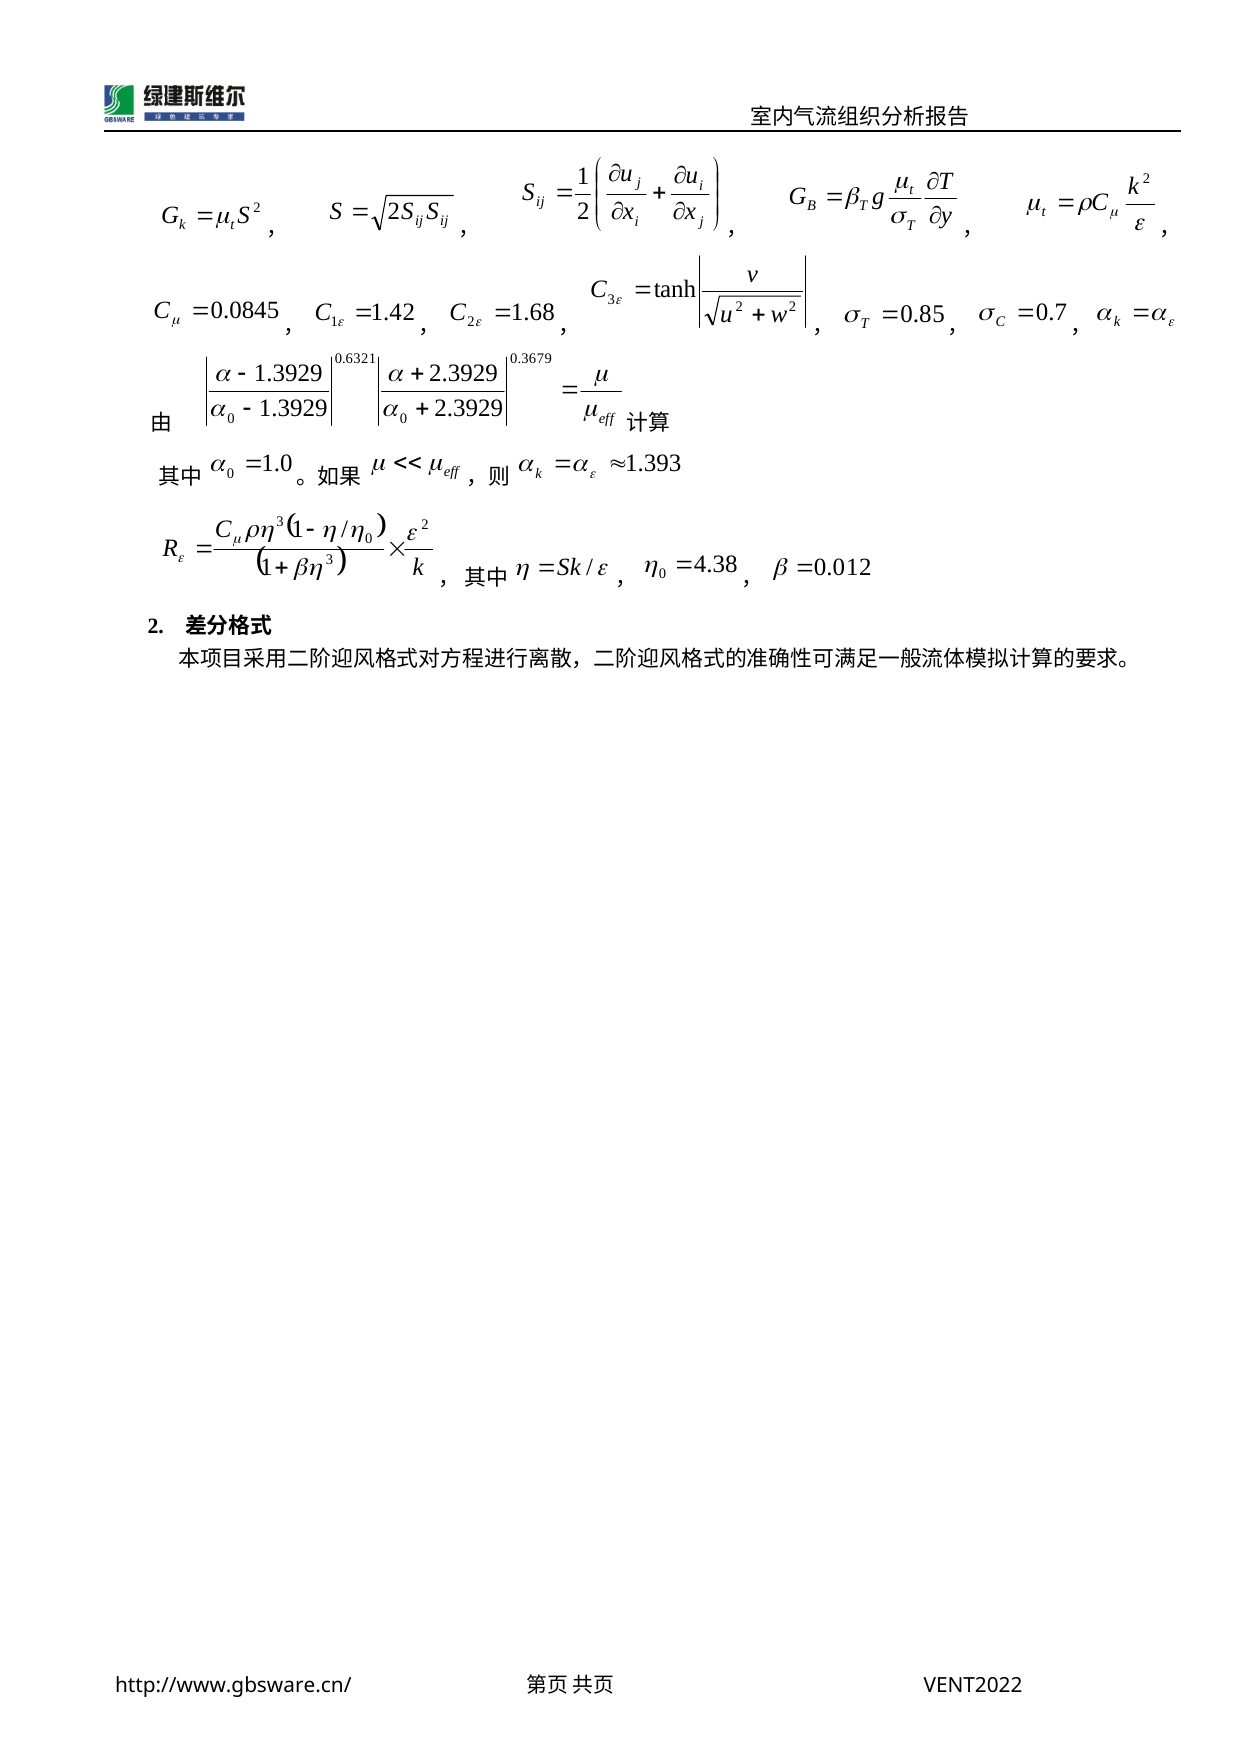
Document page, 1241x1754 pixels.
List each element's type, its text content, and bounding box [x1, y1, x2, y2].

text ， ， ， ， ， ， ， ， ， ， ， 由 计算 [150, 153, 1181, 445]
text 其中 。如果 ，则 [103, 445, 1181, 510]
picture [103, 82, 246, 124]
list 差分格式 [147, 608, 1181, 640]
text ， 其中 ， ， [103, 510, 1181, 608]
text 本项目采用二阶迎风格式对方程进行离散，二阶迎风格式的准确性可满足一般流体模拟计算的要求。 [160, 640, 1181, 673]
